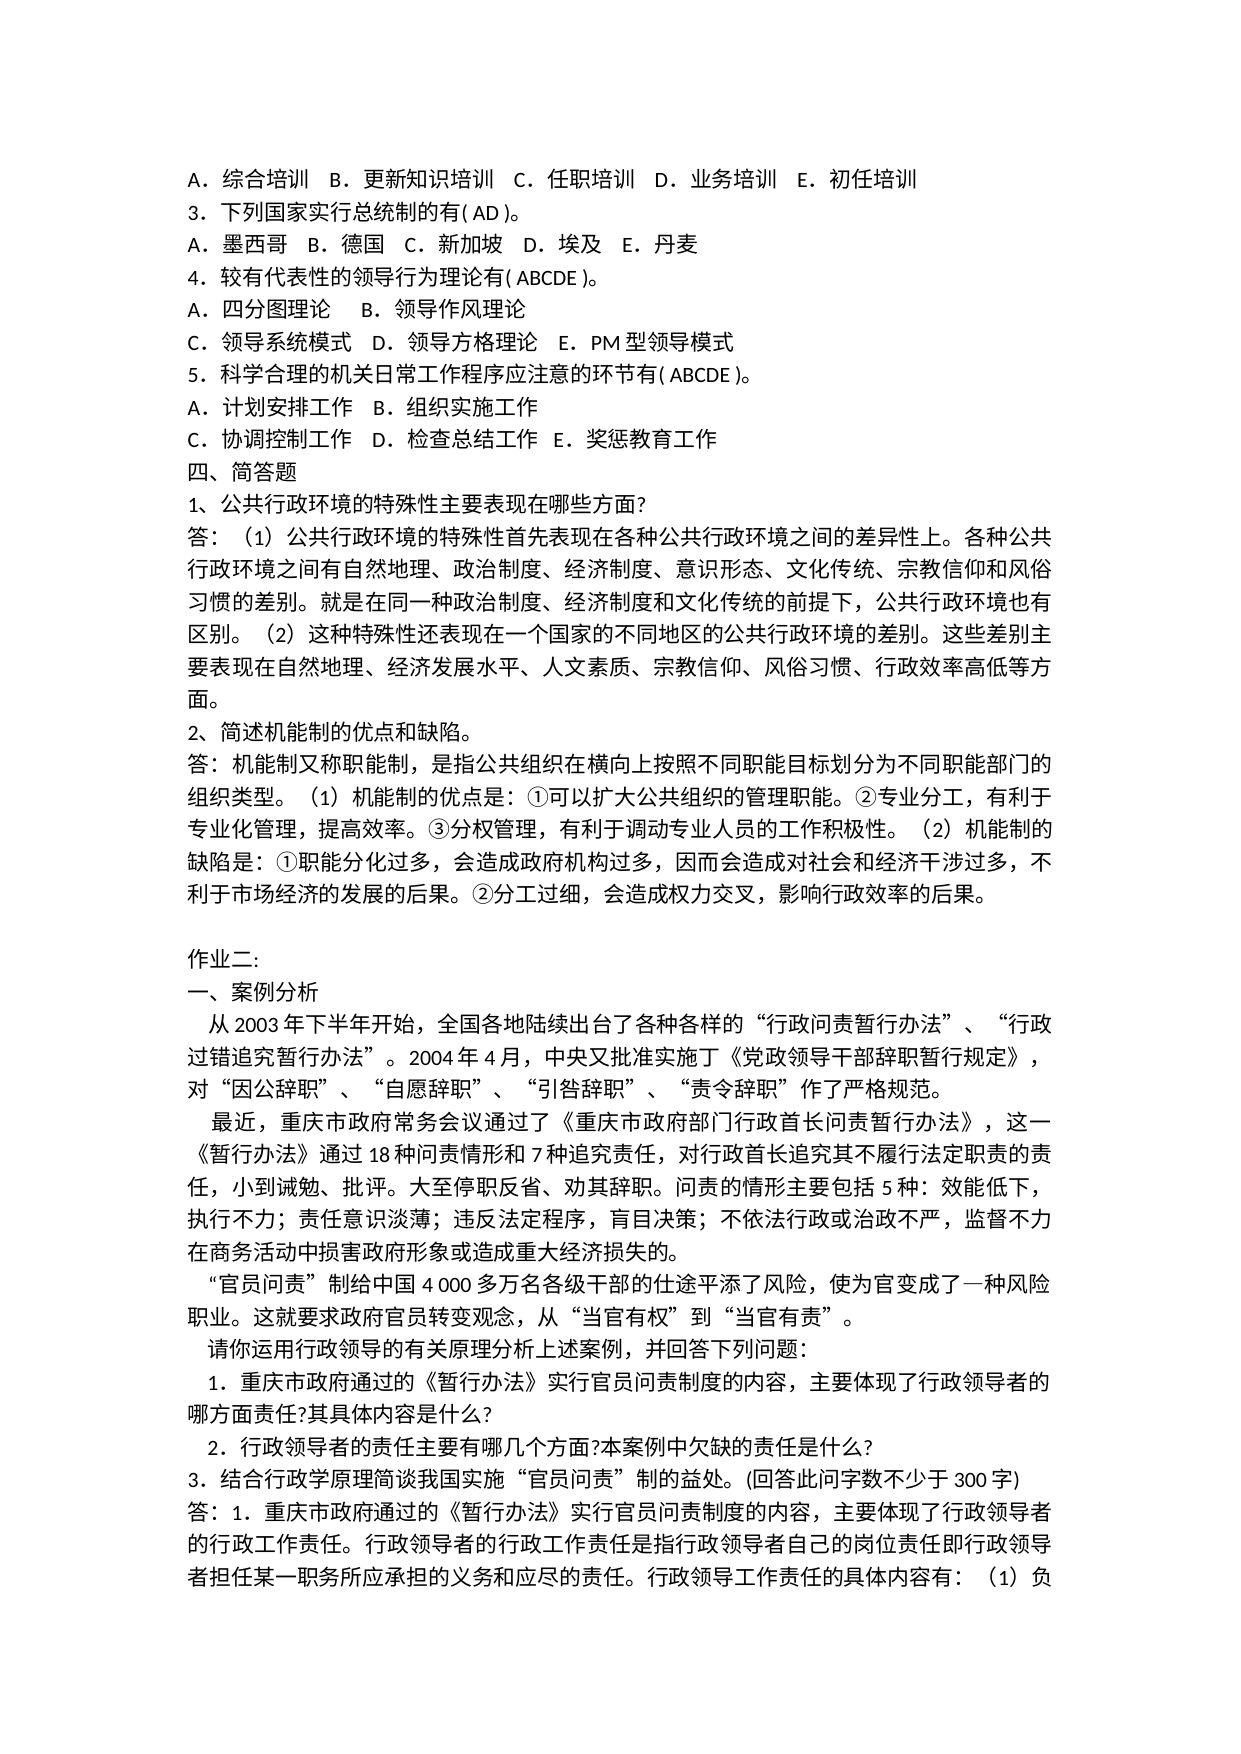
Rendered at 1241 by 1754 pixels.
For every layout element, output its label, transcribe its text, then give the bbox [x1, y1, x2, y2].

text A．四分图理论 B．领导作风理论 [187, 292, 1053, 324]
text A．综合培训 B．更新知识培训 C．任职培训 D．业务培训 E．初任培训 [187, 162, 1053, 194]
text 从2003年下半年开始，全国各地陆续出台了各种各样的“行政问责暂行办法”、“行政过错追究暂行办法”。2004年4月，中央又批准实施丁《党政领导干部辞职暂行规定》，对“因公辞职”、“自愿辞职”、“引咎辞职”、“责令辞职”作了严格规范。 [187, 1007, 1053, 1104]
text 1、公共行政环境的特殊性主要表现在哪些方面? [187, 487, 1053, 519]
text 请你运用行政领导的有关原理分析上述案例，并回答下列问题： [187, 1332, 1053, 1364]
text 四、简答题 [187, 454, 1053, 487]
text A．墨西哥 B．德国 C．新加坡 D．埃及 E．丹麦 [187, 227, 1053, 259]
text 3．结合行政学原理简谈我国实施“官员问责”制的益处。(回答此问字数不少于300字) [187, 1462, 1053, 1494]
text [187, 1494, 1053, 1592]
text “官员问责”制给中国4 000多万名各级干部的仕途平添了风险，使为官变成了—种风险职业。这就要求政府官员转变观念，从“当官有权”到“当官有责”。 [187, 1267, 1053, 1332]
text 1．重庆市政府通过的《暂行办法》实行官员问责制度的内容，主要体现了行政领导者的哪方面责任?其具体内容是什么? [187, 1364, 1053, 1429]
text 最近，重庆市政府常务会议通过了《重庆市政府部门行政首长问责暂行办法》，这一《暂行办法》通过18种问责情形和7种追究责任，对行政首长追究其不履行法定职责的责任，小到诫勉、批评。大至停职反省、劝其辞职。问责的情形主要包括5种：效能低下，执行不力；责任意识淡薄；违反法定程序，肓目决策；不依法行政或治政不严，监督不力；在商务活动中损害政府形象或造成重大经济损失的。 [187, 1104, 1053, 1267]
text A．计划安排工作 B．组织实施工作 [187, 389, 1053, 422]
text 答：机能制又称职能制，是指公共组织在横向上按照不同职能目标划分为不同职能部门的组织类型。（1）机能制的优点是：①可以扩大公共组织的管理职能。②专业分工，有利于专业化管理，提高效率。③分权管理，有利于调动专业人员的工作积极性。（2）机能制的缺陷是：①职能分化过多，会造成政府机构过多，因而会造成对社会和经济干涉过多，不利于市场经济的发展的后果。②分工过细，会造成权力交叉，影响行政效率的后果。 [187, 747, 1053, 909]
text 4．较有代表性的领导行为理论有( ABCDE )。 [187, 259, 1053, 292]
text 3．下列国家实行总统制的有( AD )。 [187, 194, 1053, 227]
text 作业二: [187, 942, 1053, 974]
text 2、简述机能制的优点和缺陷。 [187, 714, 1053, 747]
text 5．科学合理的机关日常工作程序应注意的环节有( ABCDE )。 [187, 357, 1053, 389]
text C．领导系统模式 D．领导方格理论 E．PM型领导模式 [187, 324, 1053, 357]
text 一、案例分析 [187, 974, 1053, 1007]
text 答：（1）公共行政环境的特殊性首先表现在各种公共行政环境之间的差异性上。各种公共行政环境之间有自然地理、政治制度、经济制度、意识形态、文化传统、宗教信仰和风俗习惯的差别。就是在同一种政治制度、经济制度和文化传统的前提下，公共行政环境也有区别。（2）这种特殊性还表现在一个国家的不同地区的公共行政环境的差别。这些差别主要表现在自然地理、经济发展水平、人文素质、宗教信仰、风俗习惯、行政效率高低等方面。 [187, 519, 1053, 714]
text C．协调控制工作 D．检查总结工作 E．奖惩教育工作 [187, 422, 1053, 454]
text 2．行政领导者的责任主要有哪几个方面?本案例中欠缺的责任是什么? [187, 1429, 1053, 1462]
